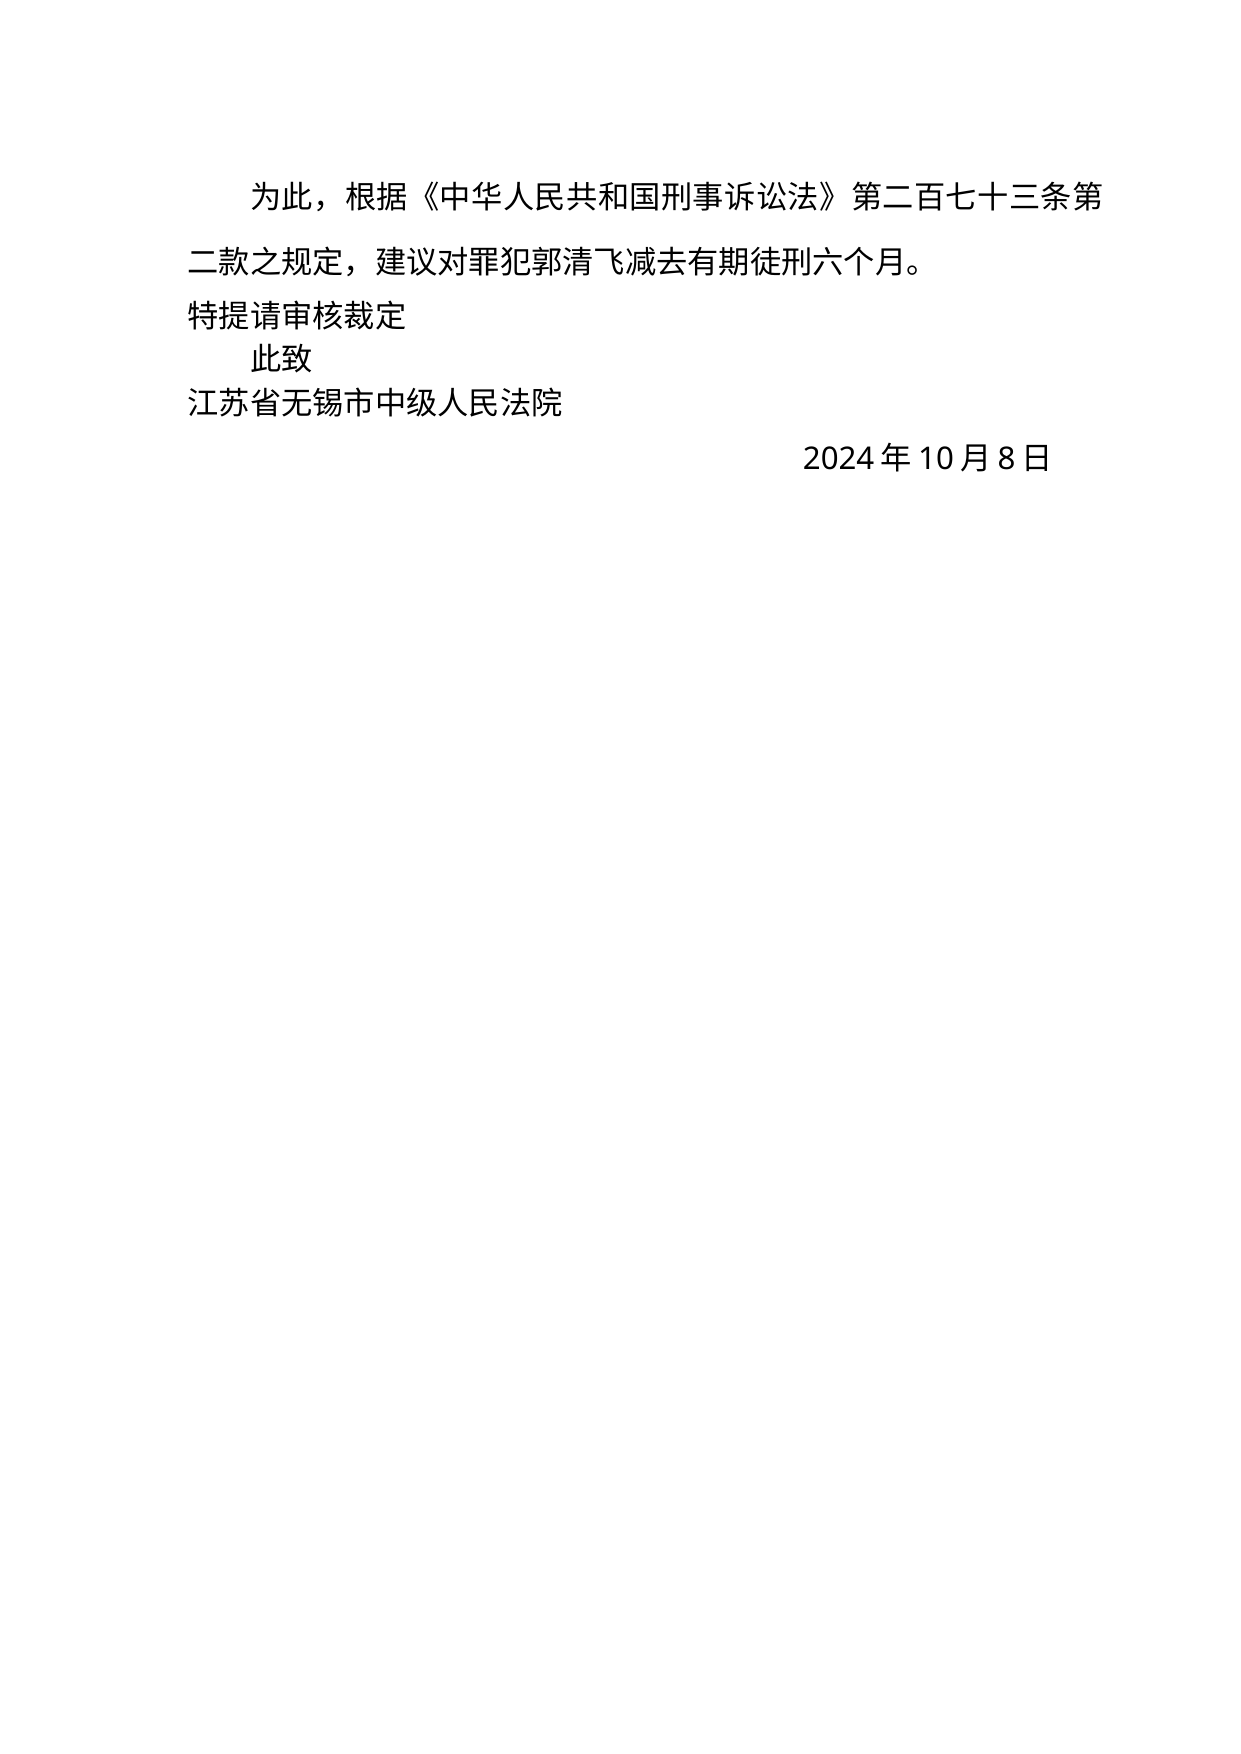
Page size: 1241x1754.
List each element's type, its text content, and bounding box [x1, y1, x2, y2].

text 2024年10月8日 [187, 423, 1053, 488]
text 江苏省无锡市中级人民法院 [187, 379, 1108, 423]
text 为此，根据《中华人民共和国刑事诉讼法》第二百七十三条第二款之规定，建议对罪犯郭清飞减去有期徒刑六个月。 [187, 162, 1105, 292]
text 此致 [187, 336, 1108, 379]
text 特提请审核裁定 [187, 292, 1108, 336]
